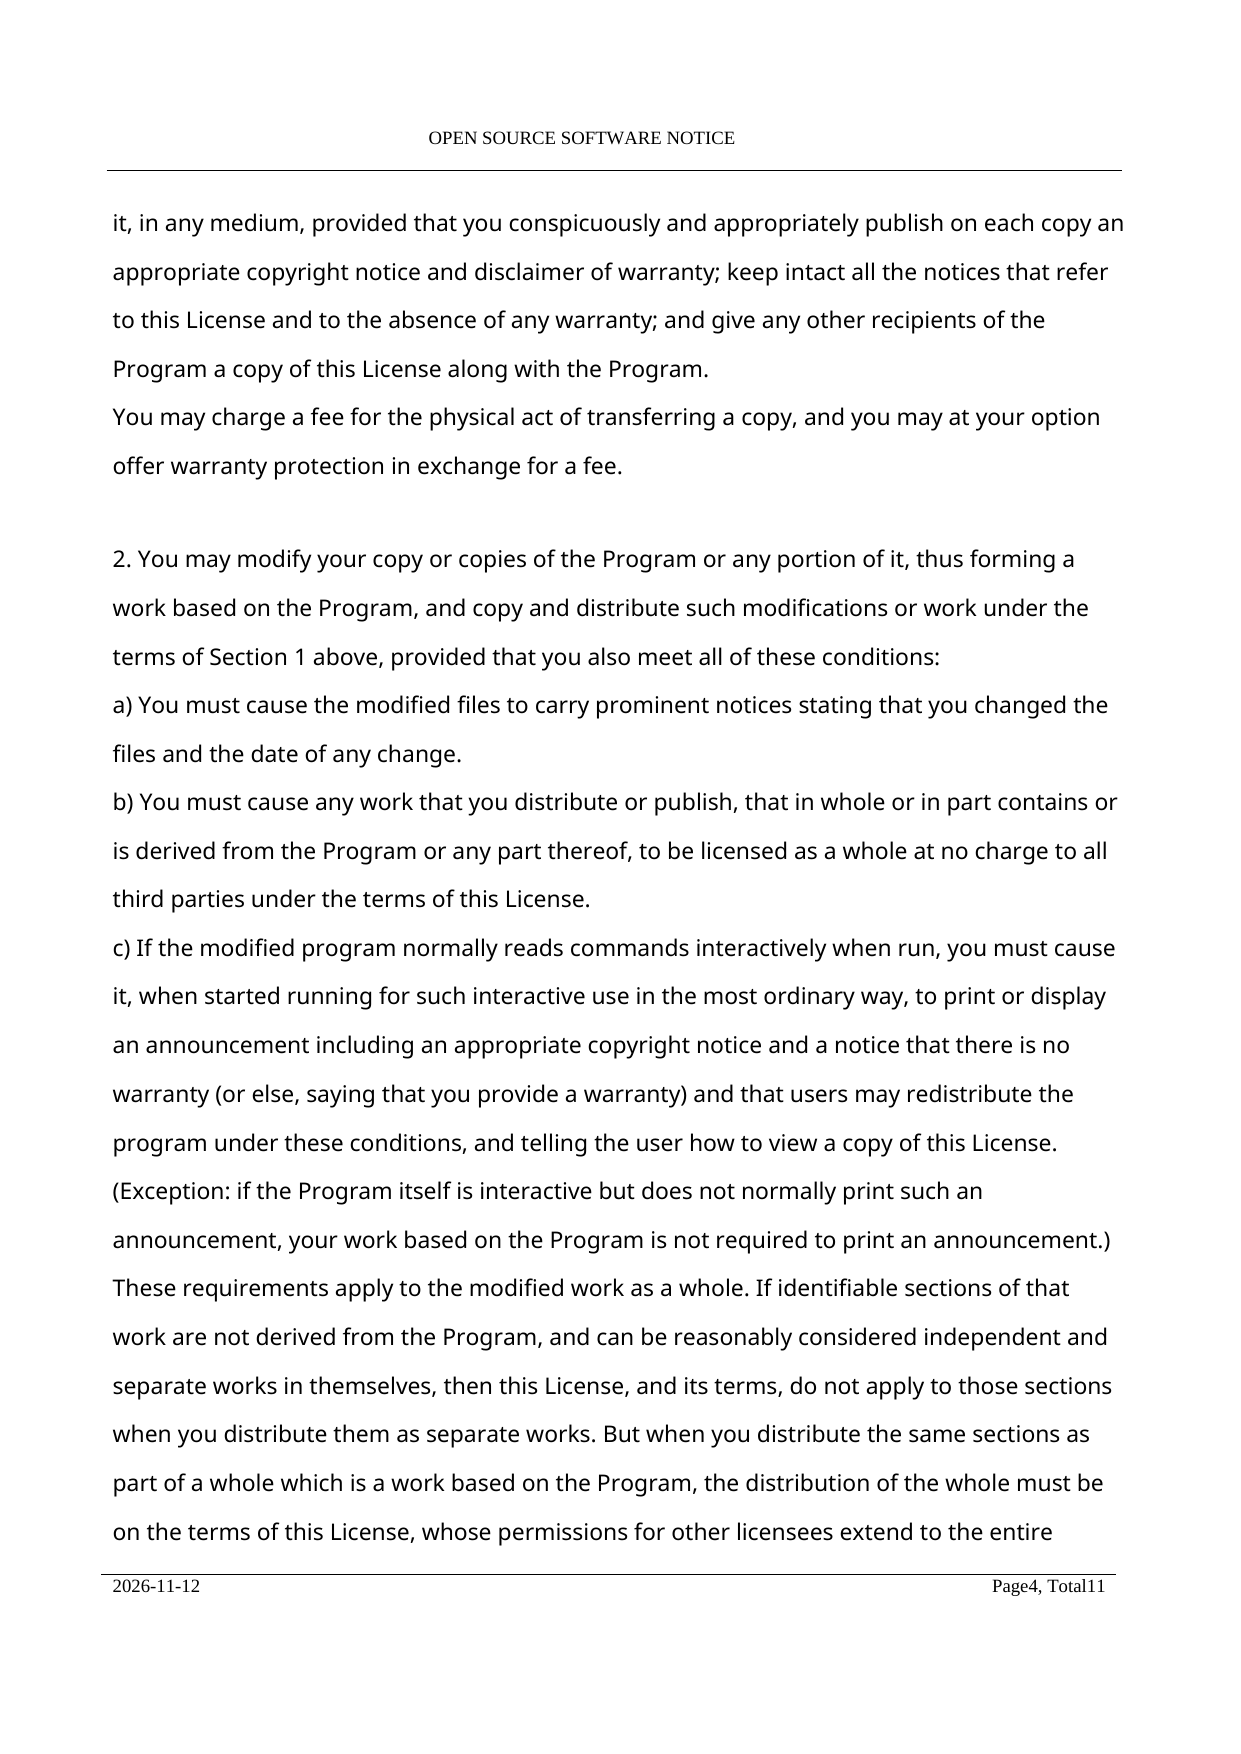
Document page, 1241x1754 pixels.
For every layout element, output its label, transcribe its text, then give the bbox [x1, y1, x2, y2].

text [112, 1271, 1128, 1548]
text b) You must cause any work that you distribute or publish, that in whole or in part contains or is derived from the Program or any part thereof, to be licensed as a whole at no charge to all third parties under the terms of this License. [112, 785, 1128, 915]
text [112, 206, 1128, 385]
text You may charge a fee for the physical act of transferring a copy, and you may at your option offer warranty protection in exchange for a fee. [112, 401, 1128, 482]
text c) If the modified program normally reads commands interactively when run, you must cause it, when started running for such interactive use in the most ordinary way, to print or display an announcement including an appropriate copyright notice and a notice that there is no warranty (or else, saying that you provide a warranty) and that users may redistribute the program under these conditions, and telling the user how to view a copy of this License. (Exception: if the Program itself is interactive but does not normally print such an announcement, your work based on the Program is not required to print an announcement.) [112, 931, 1128, 1256]
text 2. You may modify your copy or copies of the Program or any portion of it, thus forming a work based on the Program, and copy and distribute such modifications or work under the terms of Section 1 above, provided that you also meet all of these conditions: [112, 543, 1128, 673]
text a) You must cause the modified files to carry prominent notices stating that you changed the files and the date of any change. [112, 688, 1128, 769]
